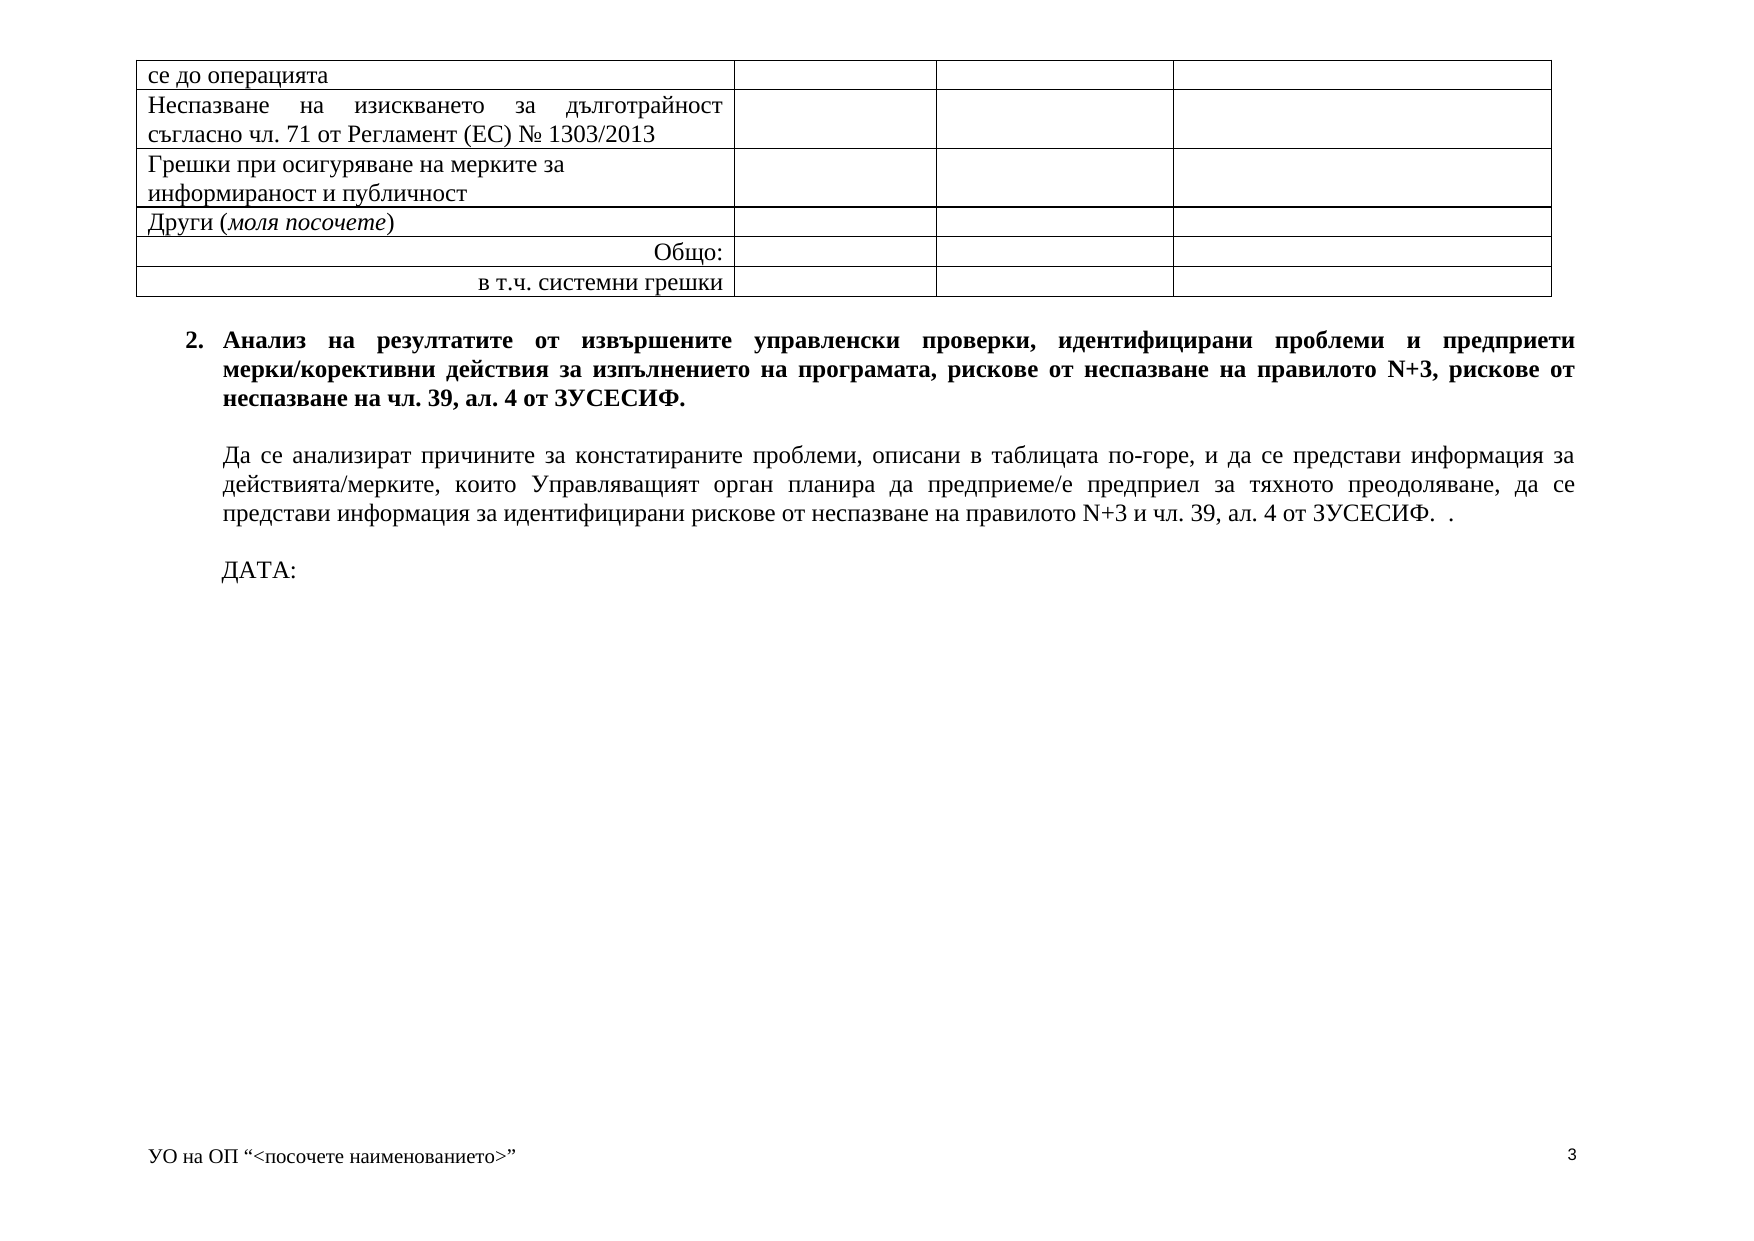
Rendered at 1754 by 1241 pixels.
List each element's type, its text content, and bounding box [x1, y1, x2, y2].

table_cell [937, 149, 1173, 206]
table_cell в т.ч. системни грешки [137, 267, 734, 296]
table_cell [735, 90, 936, 148]
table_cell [137, 61, 734, 89]
table_cell [937, 237, 1173, 266]
table_cell Грешки при осигуряване на мерките за информираност и публичност [137, 149, 734, 206]
table_cell [1174, 61, 1551, 89]
list Анализ на резултатите от извършените управленски проверки, идентифицирани проблеми и предприети мерки/корективни действия за изпълнението на програмата, рискове от неспазване на правилото N+3, рискове от неспазване на чл. 39, ал. 4 от ЗУСЕСИФ. [185, 326, 1577, 412]
table_cell [735, 61, 936, 89]
table_cell Неспазване на изискването за дълготрайност съгласно чл. 71 от Регламент (ЕС) № 1303/2013 [137, 90, 734, 148]
text Дата: [148, 556, 1577, 584]
table_cell [735, 237, 936, 266]
table_cell [1174, 267, 1551, 296]
table_cell Общо: [137, 237, 734, 266]
text Да се анализират причините за констатираните проблеми, описани в таблицата по-горе, и да се представи информация за действията/мерките, които Управляващият орган планира да предприеме/е предприел за тяхното преодоляване, да се представи информация за идентифицирани рискове от неспазване на правилото N+3 и чл. 39, ал. 4 от ЗУСЕСИФ. . [223, 441, 1577, 527]
table_cell [735, 149, 936, 206]
table_cell [937, 90, 1173, 148]
table_cell [735, 208, 936, 236]
table_cell [1174, 208, 1551, 236]
table_cell Други (моля посочете) [137, 208, 734, 236]
table_cell [937, 208, 1173, 236]
table_cell [937, 61, 1173, 89]
table_cell [937, 267, 1173, 296]
table_cell [1174, 149, 1551, 206]
table_cell [1174, 90, 1551, 148]
table_cell [735, 267, 936, 296]
table_cell [1174, 237, 1551, 266]
